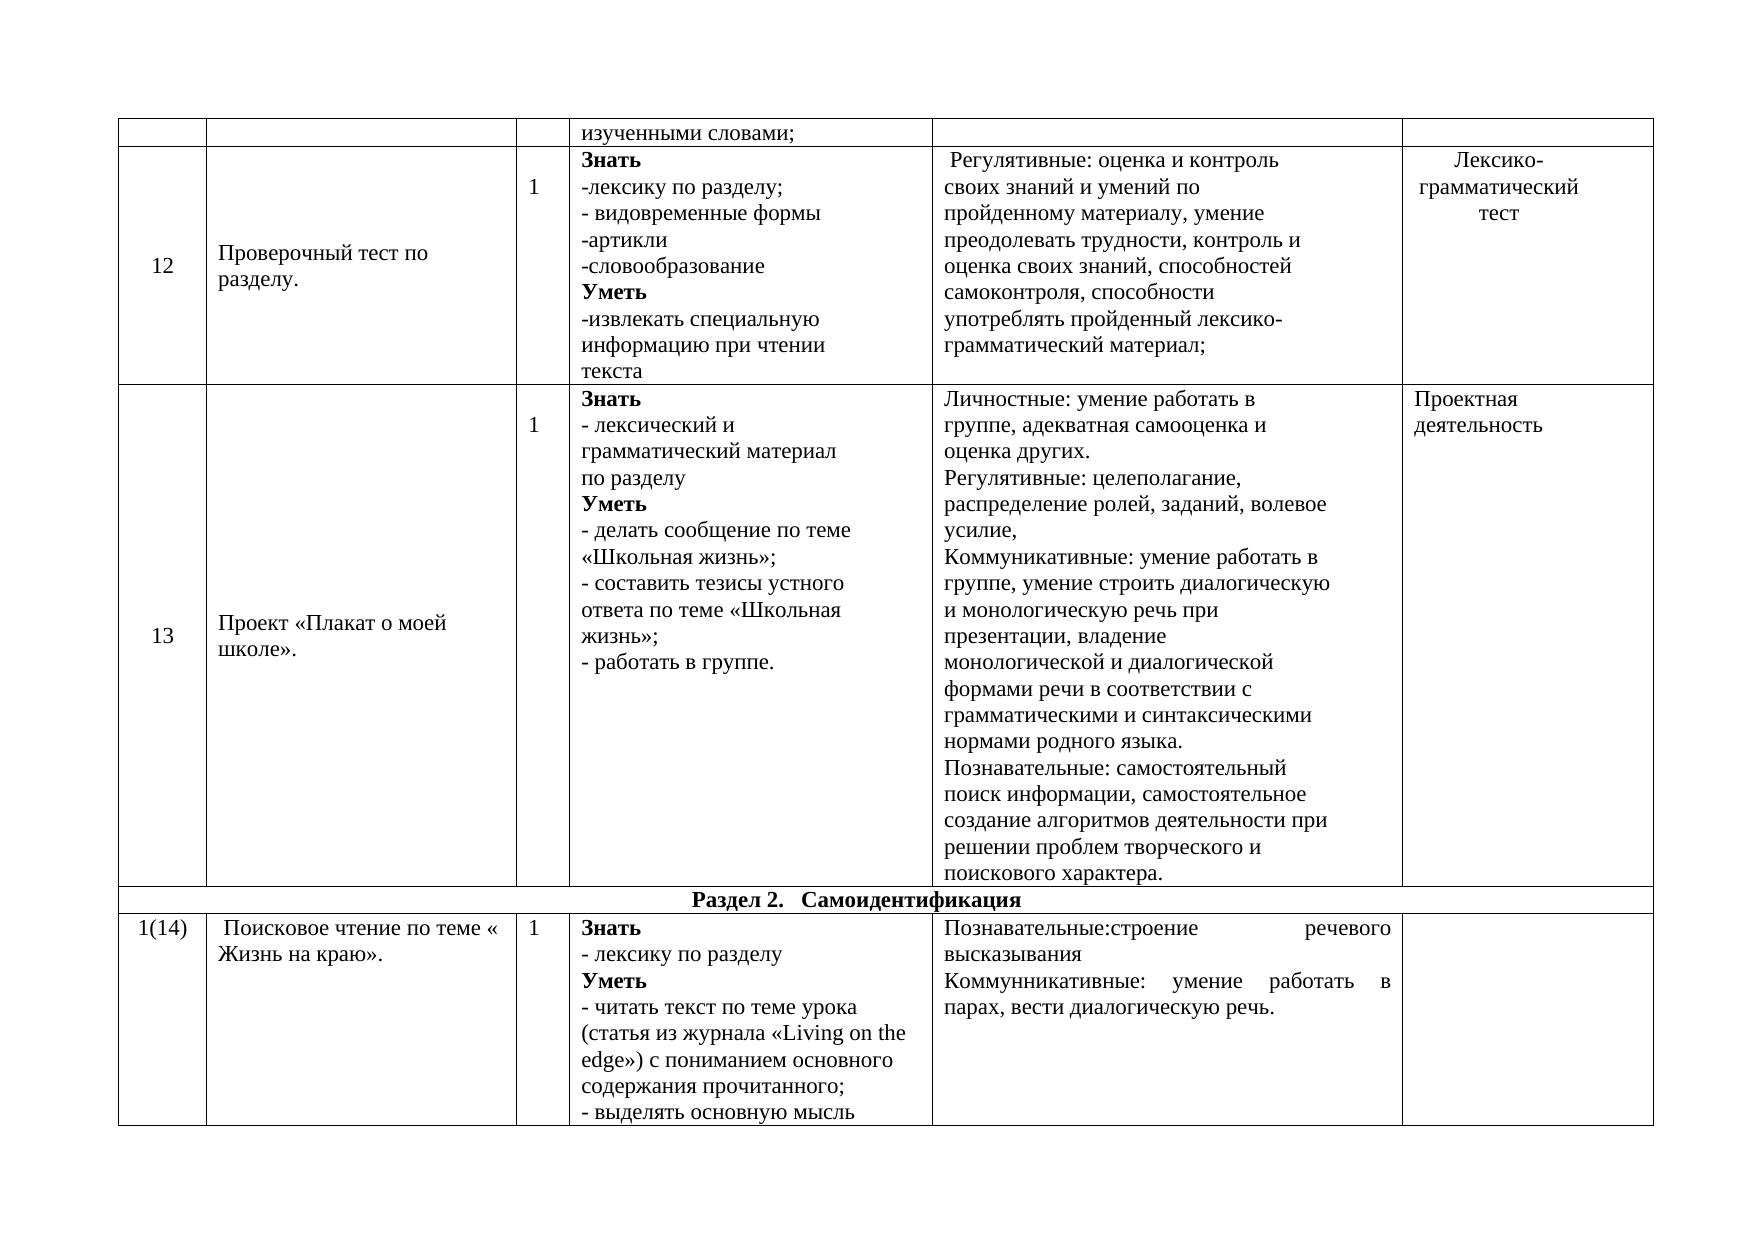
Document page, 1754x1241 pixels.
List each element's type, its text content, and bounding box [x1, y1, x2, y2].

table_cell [933, 119, 1402, 146]
table_cell Проверочный тест по разделу. [207, 147, 516, 384]
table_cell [207, 119, 516, 146]
table_cell Знать - лексический и грамматический материал по разделу Уметь - делать сообщение по теме «Школьная жизнь»; - составить тезисы устного ответа по теме «Школьная жизнь»; - работать в группе. [570, 385, 932, 886]
table_cell 11 [119, 119, 206, 146]
table_cell 1 [517, 914, 569, 1125]
table_cell Проектная деятельность [1403, 385, 1653, 886]
table_cell Личностные: умение работать в группе, адекватная самооценка и оценка других. Регулятивные: целеполагание, распределение ролей, заданий, волевое усилие, Коммуникативные: умение работать в группе, умение строить диалогическую и монологическую речь при презентации, владение монологической и диалогической формами речи в соответствии с грамматическими и синтаксическими нормами родного языка. Познавательные: самостоятельный поиск информации, самостоятельное создание алгоритмов деятельности при решении проблем творческого и поискового характера. [933, 385, 1402, 886]
table_cell Регулятивные: оценка и контроль своих знаний и умений по пройденному материалу, умение преодолевать трудности, контроль и оценка своих знаний, способностей самоконтроля, способности употреблять пройденный лексико-грамматический материал; [933, 147, 1402, 384]
table_cell Знать -лексику по разделу; - видовременные формы -артикли -словообразование Уметь -извлекать специальную информацию при чтении текста [570, 147, 932, 384]
table_cell Проект «Плакат о моей школе». [207, 385, 516, 886]
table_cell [933, 914, 1402, 1125]
table_cell 1 [517, 385, 569, 886]
table_cell 1 [517, 147, 569, 384]
table_cell 1 [517, 119, 569, 146]
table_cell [570, 914, 932, 1125]
table_cell 1(14) [119, 914, 206, 1125]
table_cell Раздел 2. Самоидентификация [119, 887, 1653, 913]
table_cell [1403, 119, 1653, 146]
table_cell Лексико-грамматический тест [1403, 147, 1653, 384]
table_cell 13 [119, 385, 206, 886]
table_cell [570, 119, 932, 146]
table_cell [207, 914, 516, 1125]
table_cell 12 [119, 147, 206, 384]
table_cell [1403, 914, 1653, 1125]
